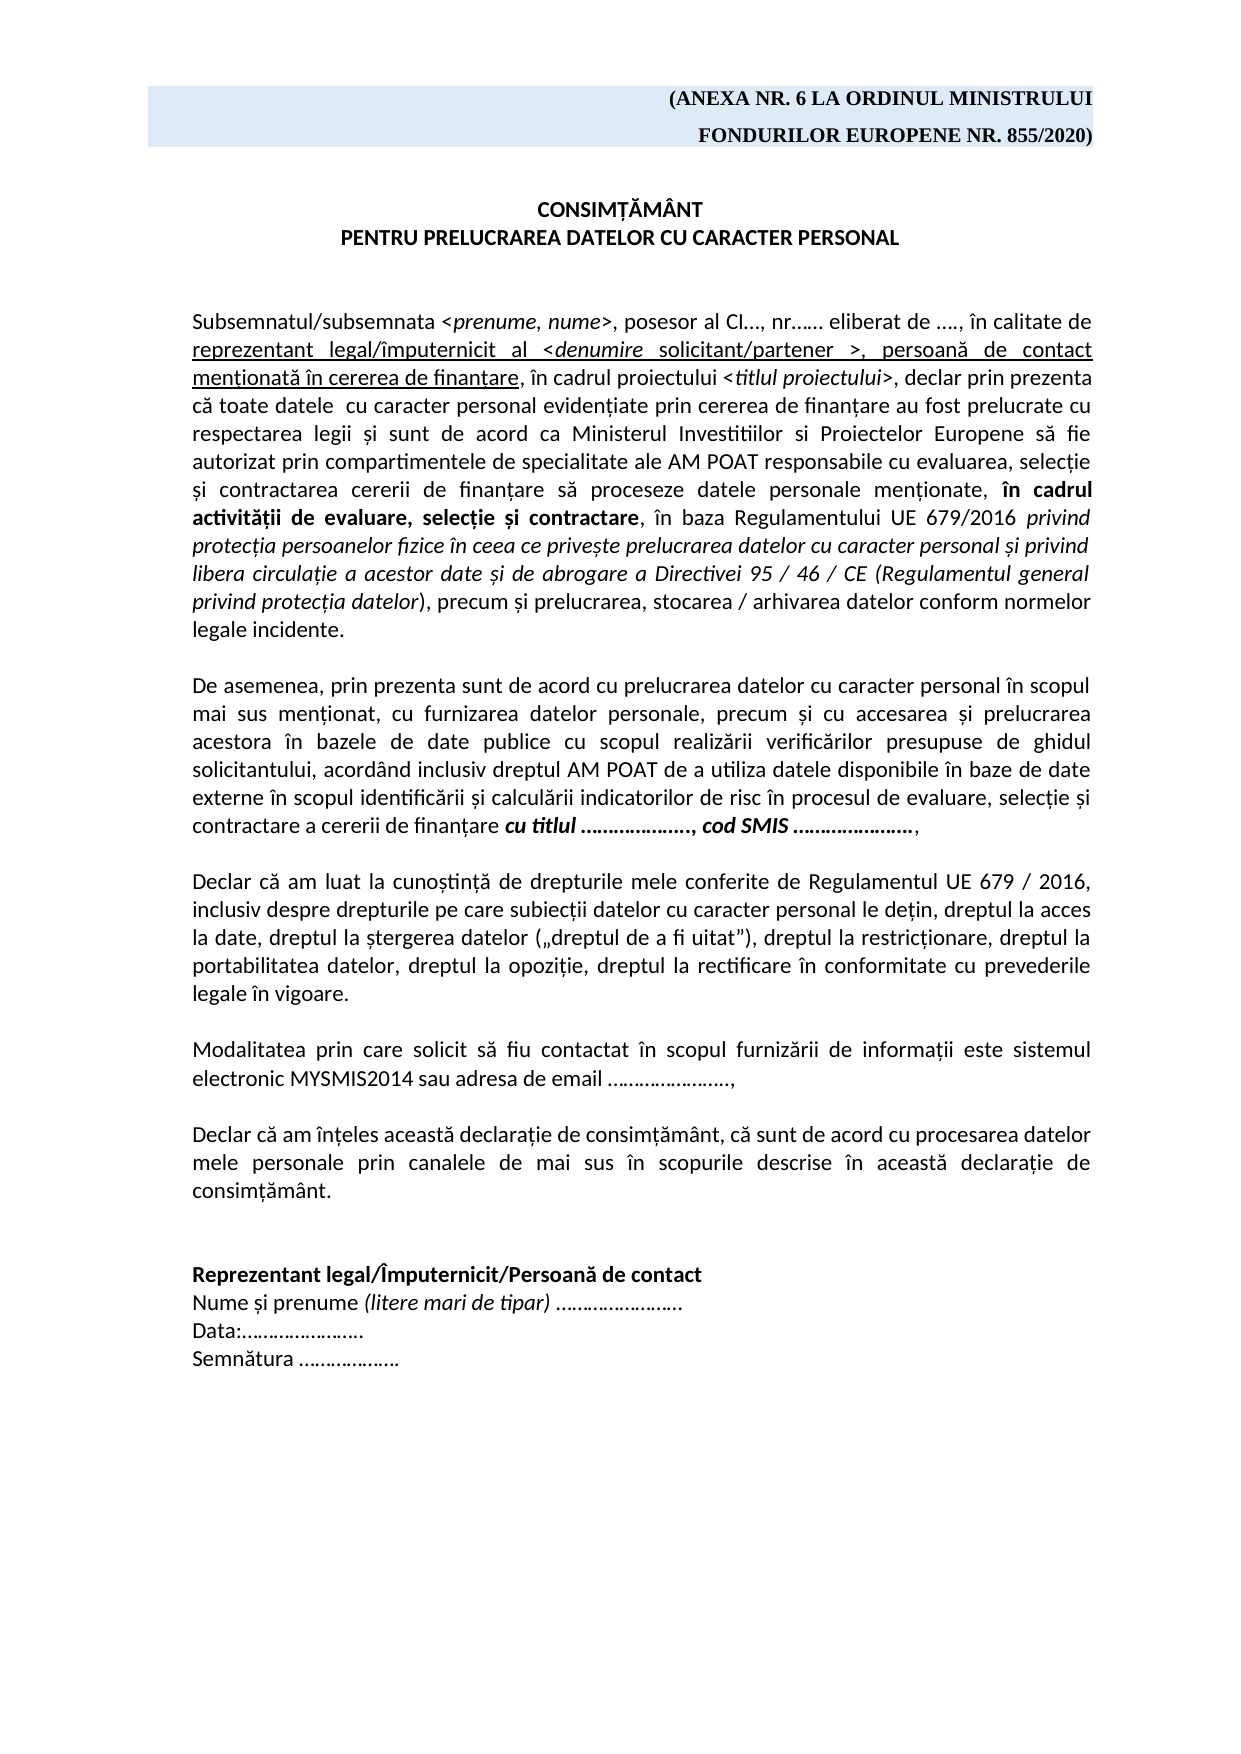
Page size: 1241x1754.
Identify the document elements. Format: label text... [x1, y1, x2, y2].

text Declar că am înțeles această declarație de consimțământ, că sunt de acord cu procesarea datelor mele personale prin canalele de mai sus în scopurile descrise în această declarație de consimțământ. [192, 1120, 1093, 1204]
text Nume și prenume (litere mari de tipar) …………………… [192, 1288, 1093, 1316]
text Semnătura ………………. [192, 1344, 1093, 1372]
text Modalitatea prin care solicit să fiu contactat în scopul furnizării de informații este sistemul electronic MYSMIS2014 sau adresa de email ………………….., [192, 1036, 1093, 1092]
text Declar că am luat la cunoștință de drepturile mele conferite de Regulamentul UE 679 / 2016, inclusiv despre drepturile pe care subiecții datelor cu caracter personal le dețin, dreptul la acces la date, dreptul la ștergerea datelor („dreptul de a fi uitat”), dreptul la restricționare, dreptul la portabilitatea datelor, dreptul la opoziție, dreptul la rectificare în conformitate cu prevederile legale în vigoare. [192, 867, 1093, 1008]
text Data:………………….. [192, 1316, 1093, 1344]
text PENTRU PRELUCRAREA DATELOR CU CARACTER PERSONAL [148, 223, 1093, 251]
text De asemenea, prin prezenta sunt de acord cu prelucrarea datelor cu caracter personal în scopul mai sus menționat, cu furnizarea datelor personale, precum și cu accesarea și prelucrarea acestora în bazele de date publice cu scopul realizării verificărilor presupuse de ghidul solicitantului, acordând inclusiv dreptul AM POAT de a utiliza datele disponibile în baze de date externe în scopul identificării și calculării indicatorilor de risc în procesul de evaluare, selecție și contractare a cererii de finanțare cu titlul ……………….., cod SMIS …………………., [192, 671, 1093, 839]
text Reprezentant legal/Împuternicit/Persoană de contact [192, 1260, 1093, 1288]
text Subsemnatul/subsemnata <prenume, nume>, posesor al CI…, nr…… eliberat de …., în calitate de reprezentant legal/împuternicit al <denumire solicitant/partener >, persoană de contact menționată în cererea de finanțare, în cadrul proiectului <titlul proiectului>, declar prin prezenta că toate datele cu caracter personal evidențiate prin cererea de finanțare au fost prelucrate cu respectarea legii și sunt de acord ca Ministerul Investitiilor si Proiectelor Europene să fie autorizat prin compartimentele de specialitate ale AM POAT responsabile cu evaluarea, selecție și contractarea cererii de finanțare să proceseze datele personale menționate, în cadrul activității de evaluare, selecție și contractare, în baza Regulamentului UE 679/2016 privind protecția persoanelor fizice în ceea ce privește prelucrarea datelor cu caracter personal și privind libera circulație a acestor date și de abrogare a Directivei 95 / 46 / CE (Regulamentul general privind protecția datelor), precum și prelucrarea, stocarea / arhivarea datelor conform normelor legale incidente. [192, 361, 1093, 643]
text CONSIMȚĂMÂNT [148, 195, 1093, 223]
